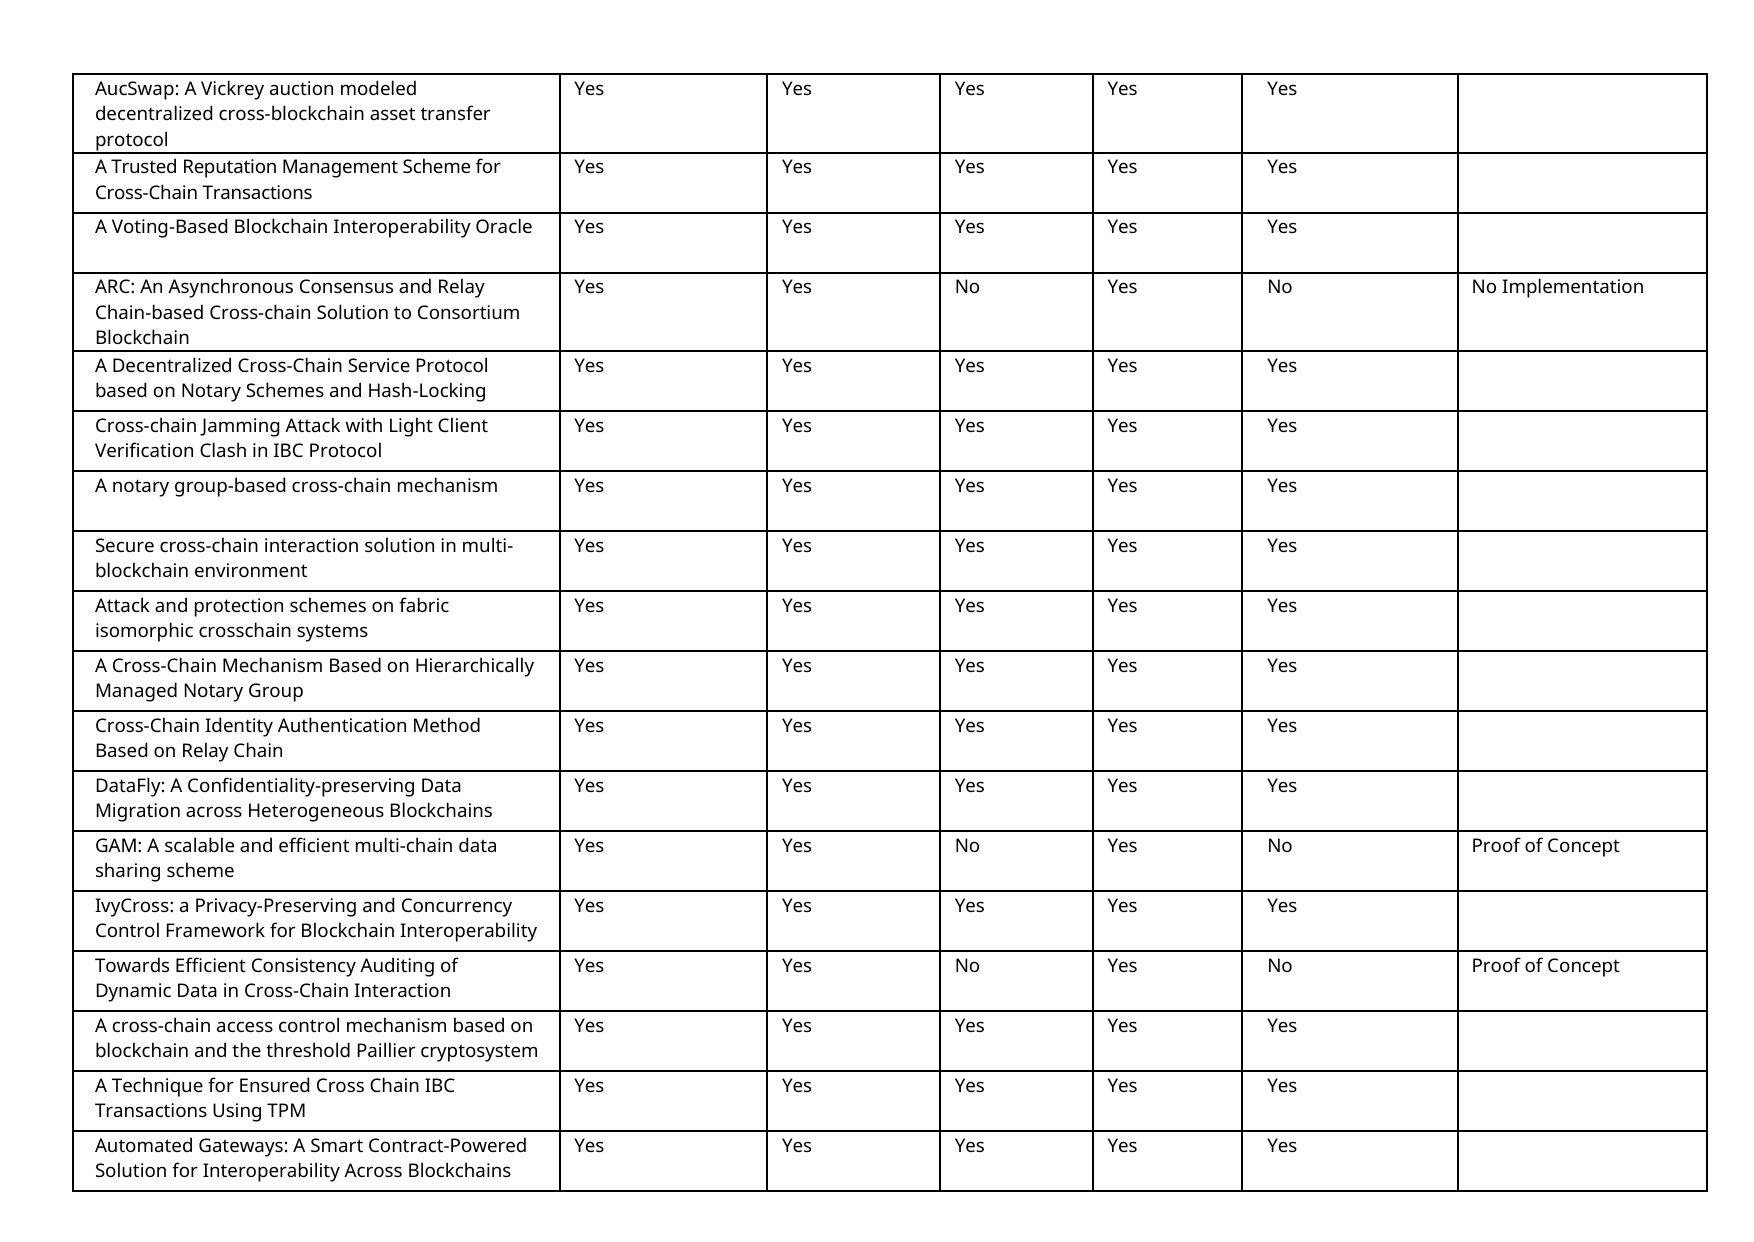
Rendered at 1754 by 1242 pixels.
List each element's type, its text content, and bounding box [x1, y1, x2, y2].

table_cell Towards Efficient Consistency Auditing of Dynamic Data in Cross-Chain Interaction [74, 952, 559, 1010]
table_cell Yes [561, 772, 766, 830]
table_cell Yes [768, 472, 939, 530]
table_cell A Trusted Reputation Management Scheme for Cross-Chain Transactions [74, 154, 559, 212]
table_cell Yes [1243, 75, 1457, 152]
table_cell A Decentralized Cross-Chain Service Protocol based on Notary Schemes and Hash-Locking [74, 352, 559, 410]
table_cell Secure cross-chain interaction solution in multi-blockchain environment [74, 532, 559, 590]
table_cell Yes [941, 412, 1092, 470]
table_cell IvyCross: a Privacy-Preserving and Concurrency Control Framework for Blockchain Interoperability [74, 892, 559, 950]
table_cell Yes [941, 712, 1092, 770]
table_cell [1459, 1072, 1706, 1130]
table_cell No [941, 274, 1092, 350]
table_cell Yes [941, 772, 1092, 830]
table_cell Yes [561, 592, 766, 650]
table_cell Yes [1243, 772, 1457, 830]
table_cell No [1243, 274, 1457, 350]
table_cell Attack and protection schemes on fabric isomorphic crosschain systems [74, 592, 559, 650]
table_cell [1459, 412, 1706, 470]
table_cell Yes [561, 652, 766, 710]
table_cell Yes [561, 412, 766, 470]
table_cell Yes [768, 154, 939, 212]
table_cell Yes [1094, 472, 1241, 530]
table_cell Yes [561, 274, 766, 350]
table_cell [1459, 472, 1706, 530]
table_cell Yes [1094, 532, 1241, 590]
table_cell Yes [1094, 772, 1241, 830]
table_cell Yes [1094, 412, 1241, 470]
table_cell [1459, 1132, 1706, 1190]
table_cell Yes [768, 952, 939, 1010]
table_cell [1459, 154, 1706, 212]
table_cell Yes [768, 1012, 939, 1070]
table_cell Yes [561, 1012, 766, 1070]
table_cell Yes [1094, 712, 1241, 770]
table_cell [1459, 75, 1706, 152]
table_cell Yes [941, 892, 1092, 950]
table_cell Yes [1243, 412, 1457, 470]
table_cell Yes [561, 712, 766, 770]
table_cell Yes [941, 214, 1092, 272]
table_cell Yes [1243, 592, 1457, 650]
table_cell Yes [768, 274, 939, 350]
table_cell Yes [1243, 892, 1457, 950]
table_cell AucSwap: A Vickrey auction modeled decentralized cross-blockchain asset transfer protocol [74, 75, 559, 152]
table_cell Yes [768, 772, 939, 830]
table_cell [1459, 772, 1706, 830]
table_cell Yes [561, 952, 766, 1010]
table_cell [1459, 712, 1706, 770]
table_cell Yes [1243, 652, 1457, 710]
table_cell [1459, 892, 1706, 950]
table_cell Yes [941, 472, 1092, 530]
table_cell [1459, 652, 1706, 710]
table_cell Yes [1094, 592, 1241, 650]
table_cell Yes [561, 832, 766, 890]
table_cell [1459, 214, 1706, 272]
table_cell Yes [941, 1132, 1092, 1190]
table_cell Yes [561, 532, 766, 590]
table_cell Yes [1243, 352, 1457, 410]
table_cell Yes [941, 1012, 1092, 1070]
table_cell Yes [561, 154, 766, 212]
table_cell Yes [1243, 154, 1457, 212]
table_cell Yes [1243, 1012, 1457, 1070]
table_cell Yes [1243, 214, 1457, 272]
table_cell Yes [1094, 832, 1241, 890]
table_cell No [1243, 832, 1457, 890]
table_cell DataFly: A Confidentiality-preserving Data Migration across Heterogeneous Blockchains [74, 772, 559, 830]
table_cell A cross-chain access control mechanism based on blockchain and the threshold Paillier cryptosystem [74, 1012, 559, 1070]
table_cell Yes [1243, 1072, 1457, 1130]
table_cell Yes [561, 1132, 766, 1190]
table_cell No [941, 952, 1092, 1010]
table_cell A notary group-based cross-chain mechanism [74, 472, 559, 530]
table_cell Yes [768, 652, 939, 710]
table_cell Yes [941, 652, 1092, 710]
table_cell [1459, 532, 1706, 590]
table_cell Cross-chain Jamming Attack with Light Client Verification Clash in IBC Protocol [74, 412, 559, 470]
table_cell Yes [561, 892, 766, 950]
table_cell Yes [941, 154, 1092, 212]
table_cell Yes [1094, 154, 1241, 212]
table_cell [1459, 1012, 1706, 1070]
table_cell GAM: A scalable and efficient multi-chain data sharing scheme [74, 832, 559, 890]
table_cell Yes [768, 412, 939, 470]
table_cell Yes [1094, 214, 1241, 272]
table_cell Yes [1094, 1132, 1241, 1190]
table_cell Yes [1243, 712, 1457, 770]
table_cell Cross-Chain Identity Authentication Method Based on Relay Chain [74, 712, 559, 770]
table_cell [1459, 352, 1706, 410]
table_cell Yes [768, 214, 939, 272]
table_cell Yes [1094, 652, 1241, 710]
table_cell Yes [768, 592, 939, 650]
table_cell Yes [561, 214, 766, 272]
table_cell No Implementation [1459, 274, 1706, 350]
table_cell Yes [1094, 1012, 1241, 1070]
table_cell Yes [561, 75, 766, 152]
table_cell [1459, 592, 1706, 650]
table_cell Yes [768, 712, 939, 770]
table_cell A Technique for Ensured Cross Chain IBC Transactions Using TPM [74, 1072, 559, 1130]
table_cell Yes [561, 352, 766, 410]
table_cell Yes [1094, 352, 1241, 410]
table_cell Yes [768, 1132, 939, 1190]
table_cell Proof of Concept [1459, 952, 1706, 1010]
table_cell Yes [561, 1072, 766, 1130]
table_cell Yes [768, 352, 939, 410]
table_cell Yes [768, 1072, 939, 1130]
table_cell Yes [941, 352, 1092, 410]
table_cell Yes [1094, 274, 1241, 350]
table_cell Yes [768, 892, 939, 950]
table_cell A Voting-Based Blockchain Interoperability Oracle [74, 214, 559, 272]
table_cell Automated Gateways: A Smart Contract-Powered Solution for Interoperability Across Blockchains [74, 1132, 559, 1190]
table_cell No [941, 832, 1092, 890]
table_cell Yes [941, 592, 1092, 650]
table_cell Yes [1243, 472, 1457, 530]
table_cell Yes [768, 532, 939, 590]
table_cell Yes [1243, 532, 1457, 590]
table_cell Yes [941, 75, 1092, 152]
table_cell Yes [1094, 892, 1241, 950]
table_cell Yes [1094, 952, 1241, 1010]
table_cell Proof of Concept [1459, 832, 1706, 890]
table_cell Yes [1094, 75, 1241, 152]
table_cell Yes [941, 1072, 1092, 1130]
table_cell A Cross-Chain Mechanism Based on Hierarchically Managed Notary Group [74, 652, 559, 710]
table_cell Yes [561, 472, 766, 530]
table_cell Yes [768, 75, 939, 152]
table_cell ARC: An Asynchronous Consensus and Relay Chain-based Cross-chain Solution to Consortium Blockchain [74, 274, 559, 350]
table_cell No [1243, 952, 1457, 1010]
table_cell Yes [941, 532, 1092, 590]
table_cell Yes [768, 832, 939, 890]
table_cell Yes [1243, 1132, 1457, 1190]
table_cell Yes [1094, 1072, 1241, 1130]
